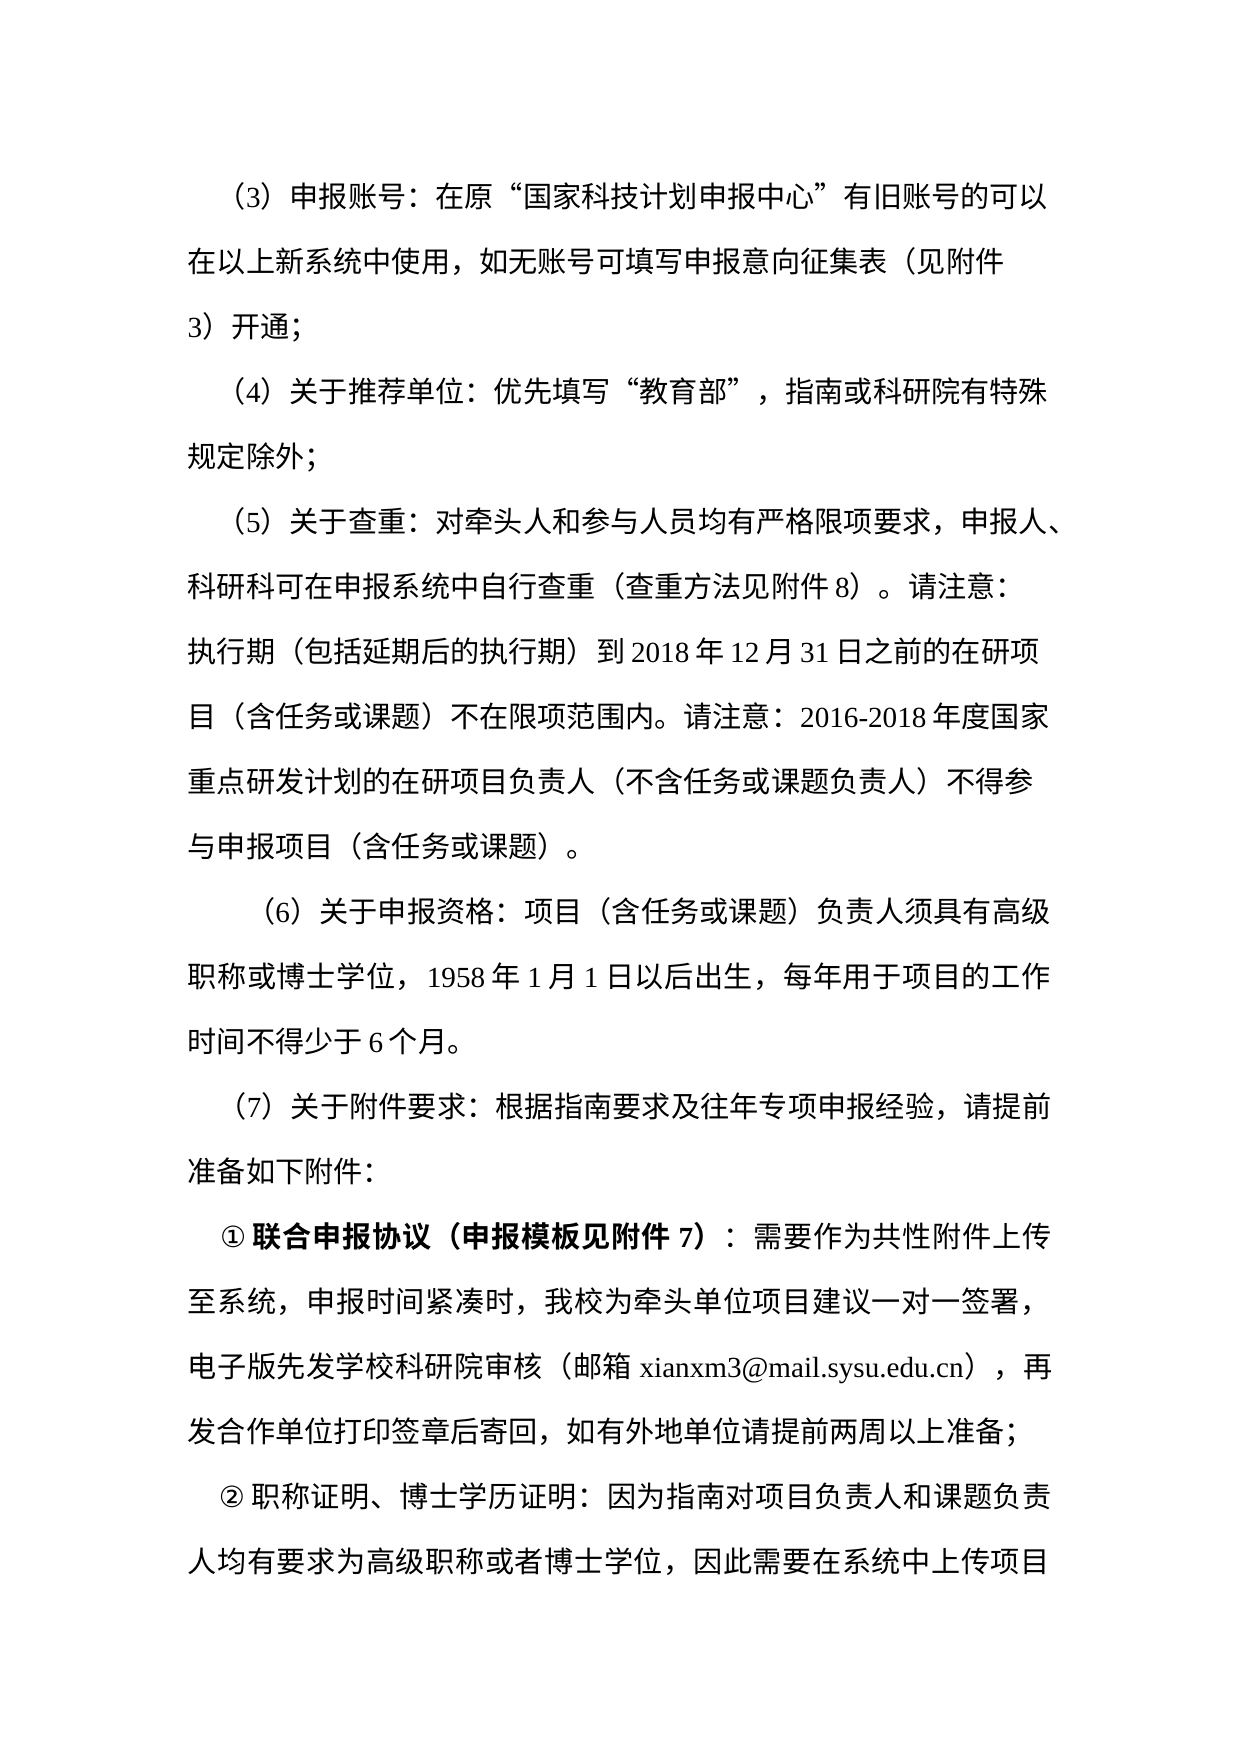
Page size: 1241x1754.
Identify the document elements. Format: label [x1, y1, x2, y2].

text [187, 877, 1053, 1592]
text [187, 162, 1053, 877]
